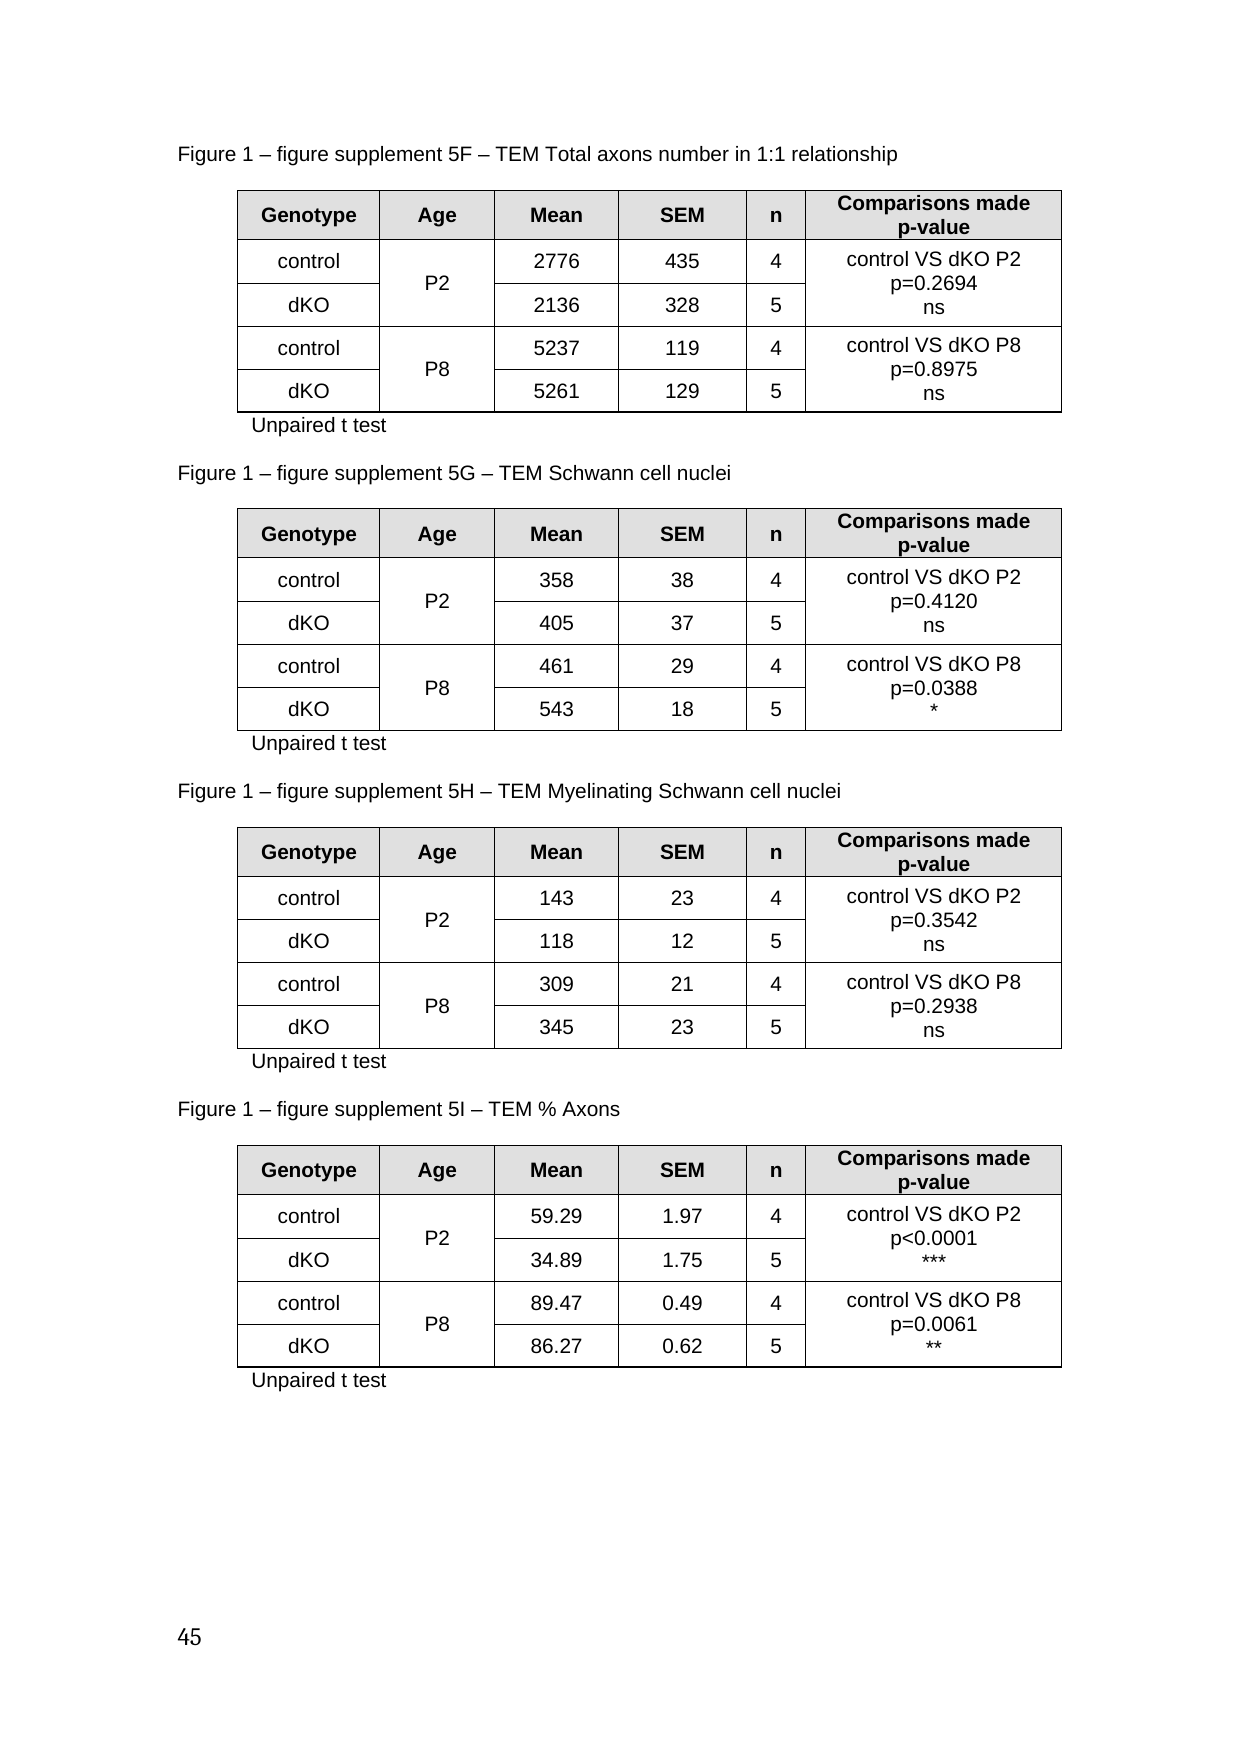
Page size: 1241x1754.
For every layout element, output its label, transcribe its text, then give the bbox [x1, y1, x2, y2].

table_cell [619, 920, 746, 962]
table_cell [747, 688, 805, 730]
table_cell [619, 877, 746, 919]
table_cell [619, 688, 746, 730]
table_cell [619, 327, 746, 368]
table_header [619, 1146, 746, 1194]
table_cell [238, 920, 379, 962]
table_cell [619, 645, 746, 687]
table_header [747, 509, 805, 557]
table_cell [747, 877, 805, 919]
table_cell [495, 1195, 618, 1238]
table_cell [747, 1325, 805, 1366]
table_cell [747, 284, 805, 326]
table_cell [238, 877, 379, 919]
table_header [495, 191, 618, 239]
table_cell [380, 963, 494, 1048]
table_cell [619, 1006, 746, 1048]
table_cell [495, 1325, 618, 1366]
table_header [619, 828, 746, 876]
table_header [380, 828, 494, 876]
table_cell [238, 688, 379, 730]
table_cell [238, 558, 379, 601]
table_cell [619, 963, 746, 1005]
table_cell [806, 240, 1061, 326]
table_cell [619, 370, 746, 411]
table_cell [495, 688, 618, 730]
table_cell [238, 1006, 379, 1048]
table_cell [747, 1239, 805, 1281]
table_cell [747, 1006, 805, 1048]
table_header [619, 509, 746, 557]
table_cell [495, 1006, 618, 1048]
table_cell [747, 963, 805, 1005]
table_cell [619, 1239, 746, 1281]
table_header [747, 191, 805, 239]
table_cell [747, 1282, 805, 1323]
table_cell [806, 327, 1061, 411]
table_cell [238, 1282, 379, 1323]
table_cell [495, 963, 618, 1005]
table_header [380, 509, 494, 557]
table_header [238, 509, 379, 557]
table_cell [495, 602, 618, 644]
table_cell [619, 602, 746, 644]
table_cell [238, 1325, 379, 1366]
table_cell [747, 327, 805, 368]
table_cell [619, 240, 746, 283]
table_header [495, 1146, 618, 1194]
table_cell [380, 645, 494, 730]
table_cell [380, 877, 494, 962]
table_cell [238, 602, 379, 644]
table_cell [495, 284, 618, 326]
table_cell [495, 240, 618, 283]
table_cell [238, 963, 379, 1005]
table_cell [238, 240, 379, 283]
text Unpaired t test [177, 1049, 1063, 1073]
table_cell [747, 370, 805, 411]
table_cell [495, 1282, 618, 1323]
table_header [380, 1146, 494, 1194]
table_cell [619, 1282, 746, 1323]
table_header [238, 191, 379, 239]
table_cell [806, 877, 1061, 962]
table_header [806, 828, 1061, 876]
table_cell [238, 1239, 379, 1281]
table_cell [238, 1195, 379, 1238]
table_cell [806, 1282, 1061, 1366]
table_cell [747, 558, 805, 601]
text Unpaired t test [177, 412, 1063, 436]
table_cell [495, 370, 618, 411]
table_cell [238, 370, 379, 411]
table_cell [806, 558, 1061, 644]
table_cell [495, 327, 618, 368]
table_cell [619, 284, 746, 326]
text Figure 1 – figure supplement 5H – TEM Myelinating Schwann cell nuclei [177, 779, 1063, 803]
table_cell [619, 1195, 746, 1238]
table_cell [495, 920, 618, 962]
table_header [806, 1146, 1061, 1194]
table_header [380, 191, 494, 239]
text Figure 1 – figure supplement 5G – TEM Schwann cell nuclei [177, 460, 1063, 484]
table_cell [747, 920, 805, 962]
text Figure 1 – figure supplement 5I – TEM % Axons [177, 1097, 1063, 1121]
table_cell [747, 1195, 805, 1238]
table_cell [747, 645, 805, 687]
text Unpaired t test [177, 731, 1063, 755]
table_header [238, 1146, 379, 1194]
text Unpaired t test [177, 1367, 1063, 1391]
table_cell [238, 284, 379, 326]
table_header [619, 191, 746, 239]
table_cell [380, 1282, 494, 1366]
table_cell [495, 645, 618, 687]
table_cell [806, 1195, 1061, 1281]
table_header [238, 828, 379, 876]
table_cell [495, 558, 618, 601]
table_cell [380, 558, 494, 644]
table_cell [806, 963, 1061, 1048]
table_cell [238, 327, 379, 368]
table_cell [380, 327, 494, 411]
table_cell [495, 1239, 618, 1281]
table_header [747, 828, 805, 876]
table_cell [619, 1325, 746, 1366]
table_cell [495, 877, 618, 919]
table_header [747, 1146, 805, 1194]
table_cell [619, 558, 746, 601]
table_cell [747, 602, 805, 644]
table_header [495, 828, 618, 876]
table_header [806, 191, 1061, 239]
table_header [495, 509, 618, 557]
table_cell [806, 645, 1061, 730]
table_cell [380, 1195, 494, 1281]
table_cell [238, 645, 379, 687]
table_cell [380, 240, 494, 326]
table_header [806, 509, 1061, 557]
text Figure 1 – figure supplement 5F – TEM Total axons number in 1:1 relationship [177, 142, 1063, 166]
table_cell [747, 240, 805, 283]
